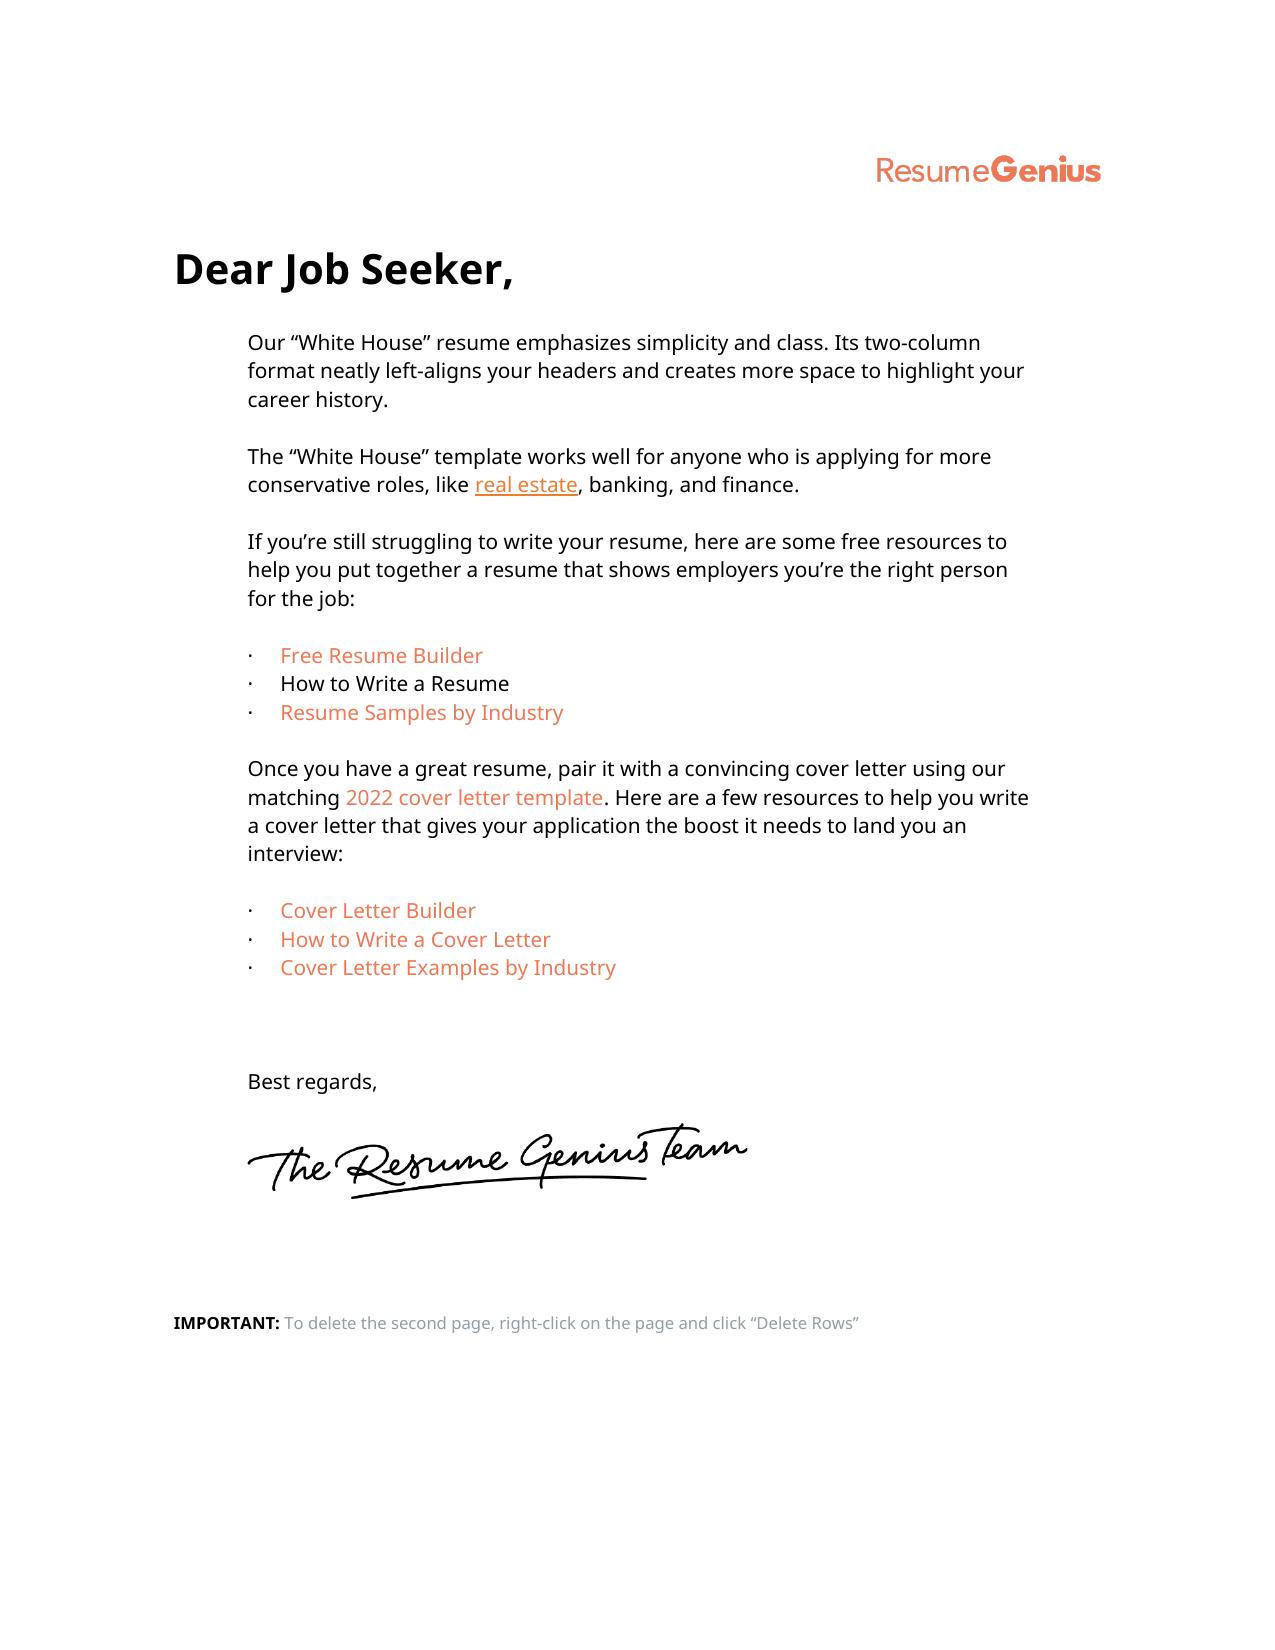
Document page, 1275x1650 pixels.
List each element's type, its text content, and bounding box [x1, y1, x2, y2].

picture [247, 1123, 748, 1199]
table_cell Dear Job Seeker, Our “White House” resume emphasizes simplicity and class. Its two-column format neatly left-aligns your headers and creates more space to highlight your career history. The “White House” template works well for anyone who is applying for more conservative roles, like real estate, banking, and finance. If you’re still struggling to write your resume, here are some free resources to help you put together a resume that shows employers you’re the right person for the job: · Free Resume Builder · How to Write a Resume · Resume Samples by Industry Once you have a great resume, pair it with a convincing cover letter using our matching 2022 cover letter template. Here are a few resources to help you write a cover letter that gives your application the boost it needs to land you an interview: · Cover Letter Builder · How to Write a Cover Letter · Cover Letter Examples by Industry Best regards, IMPORTANT: To delete the second page, right-click on the page and click “Delete Rows” [56, 37, 1219, 1393]
picture [877, 155, 1101, 182]
